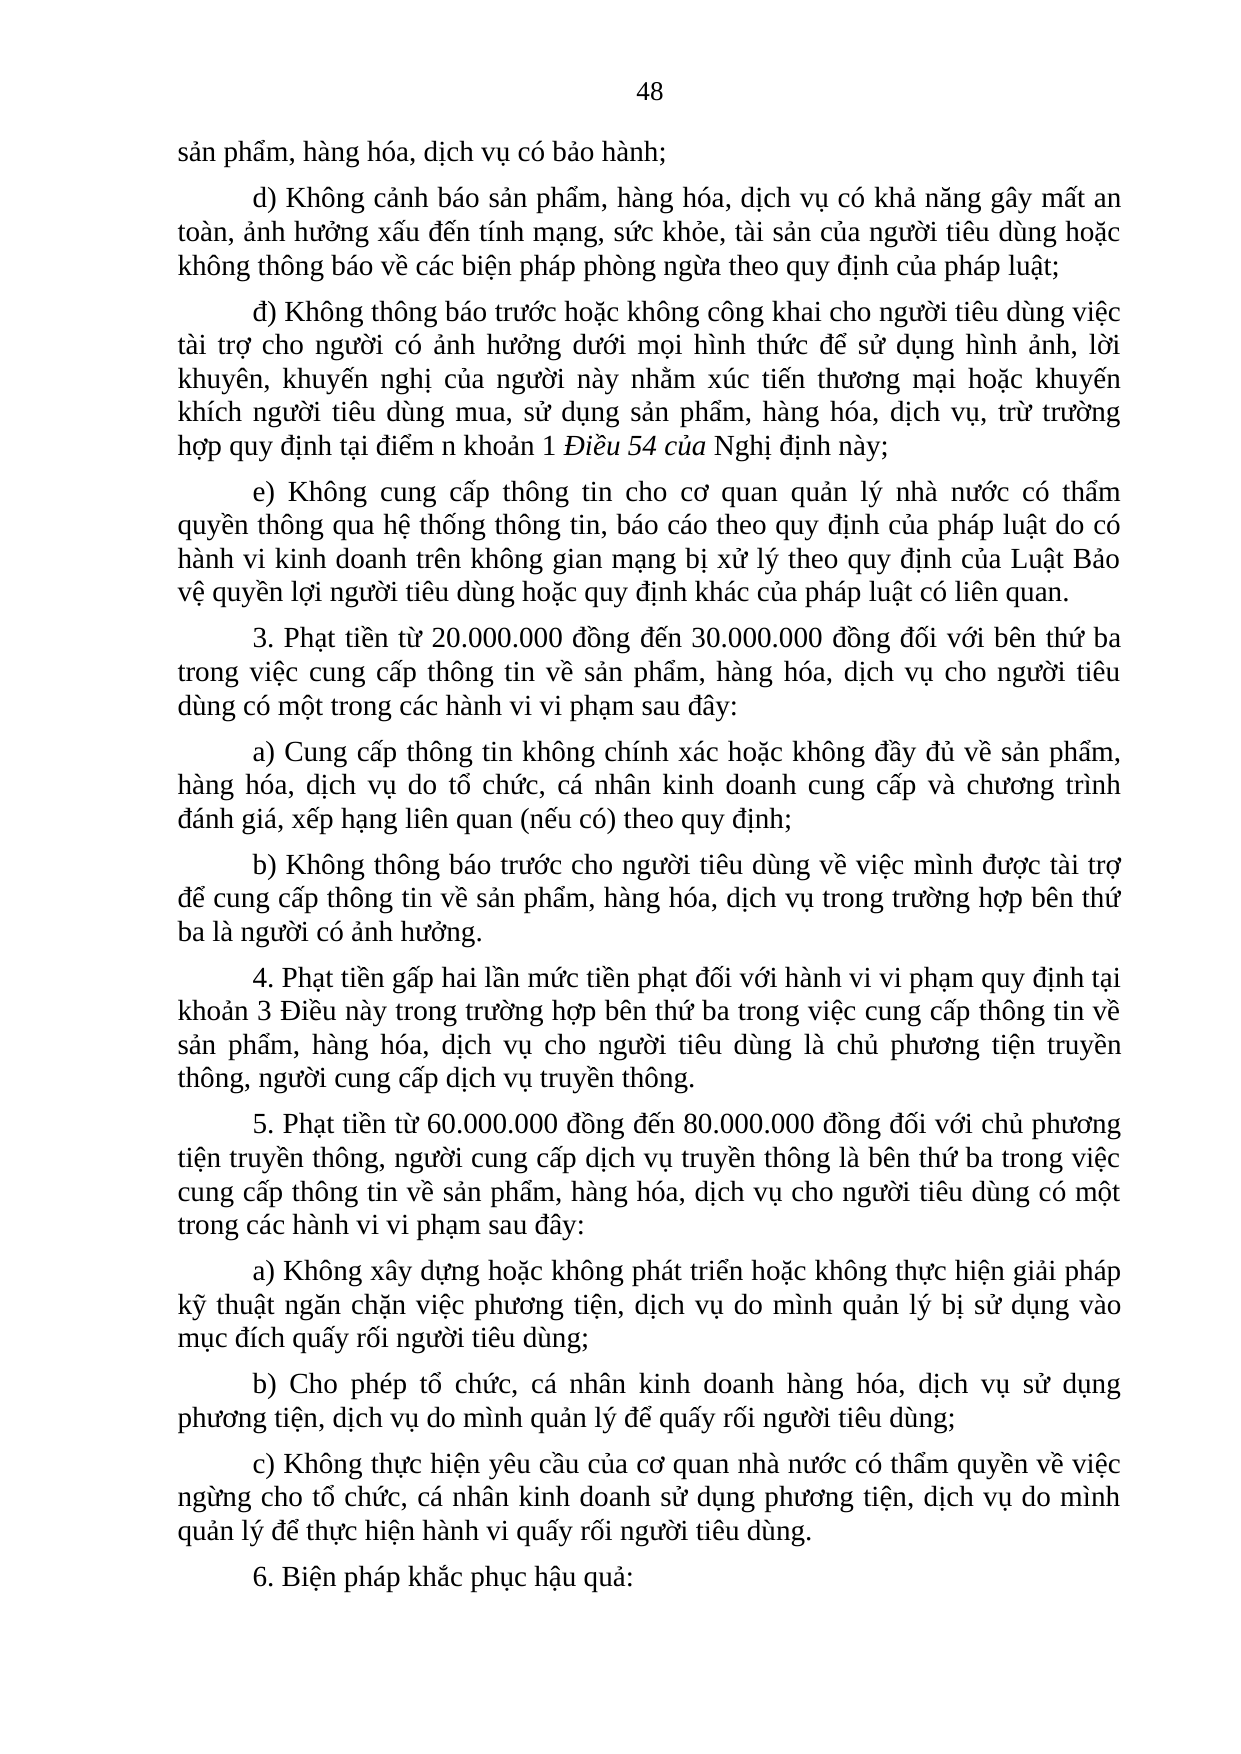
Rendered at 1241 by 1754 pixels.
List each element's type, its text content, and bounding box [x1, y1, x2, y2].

text 4. Phạt tiền gấp hai lần mức tiền phạt đối với hành vi vi phạm quy định tại khoản 3 Điều này trong trường hợp bên thứ ba trong việc cung cấp thông tin về sản phẩm, hàng hóa, dịch vụ cho người tiêu dùng là chủ phương tiện truyền thông, người cung cấp dịch vụ truyền thông. [177, 960, 1122, 1094]
text b) Cho phép tổ chức, cá nhân kinh doanh hàng hóa, dịch vụ sử dụng phương tiện, dịch vụ do mình quản lý để quấy rối người tiêu dùng; [177, 1366, 1122, 1433]
text d) Không cảnh báo sản phẩm, hàng hóa, dịch vụ có khả năng gây mất an toàn, ảnh hưởng xấu đến tính mạng, sức khỏe, tài sản của người tiêu dùng hoặc không thông báo về các biện pháp phòng ngừa theo quy định của pháp luật; [177, 181, 1122, 281]
text b) Không thông báo trước cho người tiêu dùng về việc mình được tài trợ để cung cấp thông tin về sản phẩm, hàng hóa, dịch vụ trong trường hợp bên thứ ba là người có ảnh hưởng. [177, 847, 1122, 947]
text 3. Phạt tiền từ 20.000.000 đồng đến 30.000.000 đồng đối với bên thứ ba trong việc cung cấp thông tin về sản phẩm, hàng hóa, dịch vụ cho người tiêu dùng có một trong các hành vi vi phạm sau đây: [177, 621, 1122, 721]
text a) Cung cấp thông tin không chính xác hoặc không đầy đủ về sản phẩm, hàng hóa, dịch vụ do tổ chức, cá nhân kinh doanh cung cấp và chương trình đánh giá, xếp hạng liên quan (nếu có) theo quy định; [177, 734, 1122, 834]
text 5. Phạt tiền từ 60.000.000 đồng đến 80.000.000 đồng đối với chủ phương tiện truyền thông, người cung cấp dịch vụ truyền thông là bên thứ ba trong việc cung cấp thông tin về sản phẩm, hàng hóa, dịch vụ cho người tiêu dùng có một trong các hành vi vi phạm sau đây: [177, 1107, 1122, 1241]
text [177, 134, 1122, 168]
text c) Không thực hiện yêu cầu của cơ quan nhà nước có thẩm quyền về việc ngừng cho tổ chức, cá nhân kinh doanh sử dụng phương tiện, dịch vụ do mình quản lý để thực hiện hành vi quấy rối người tiêu dùng. [177, 1446, 1122, 1547]
text đ) Không thông báo trước hoặc không công khai cho người tiêu dùng việc tài trợ cho người có ảnh hưởng dưới mọi hình thức để sử dụng hình ảnh, lời khuyên, khuyến nghị của người này nhằm xúc tiến thương mại hoặc khuyến khích người tiêu dùng mua, sử dụng sản phẩm, hàng hóa, dịch vụ, trừ trường hợp quy định tại điểm n khoản 1 Điều 54 của Nghị định này; [177, 294, 1122, 461]
text 6. Biện pháp khắc phục hậu quả: [177, 1559, 1122, 1593]
text e) Không cung cấp thông tin cho cơ quan quản lý nhà nước có thẩm quyền thông qua hệ thống thông tin, báo cáo theo quy định của pháp luật do có hành vi kinh doanh trên không gian mạng bị xử lý theo quy định của Luật Bảo vệ quyền lợi người tiêu dùng hoặc quy định khác của pháp luật có liên quan. [177, 474, 1122, 608]
text a) Không xây dựng hoặc không phát triển hoặc không thực hiện giải pháp kỹ thuật ngăn chặn việc phương tiện, dịch vụ do mình quản lý bị sử dụng vào mục đích quấy rối người tiêu dùng; [177, 1253, 1122, 1354]
